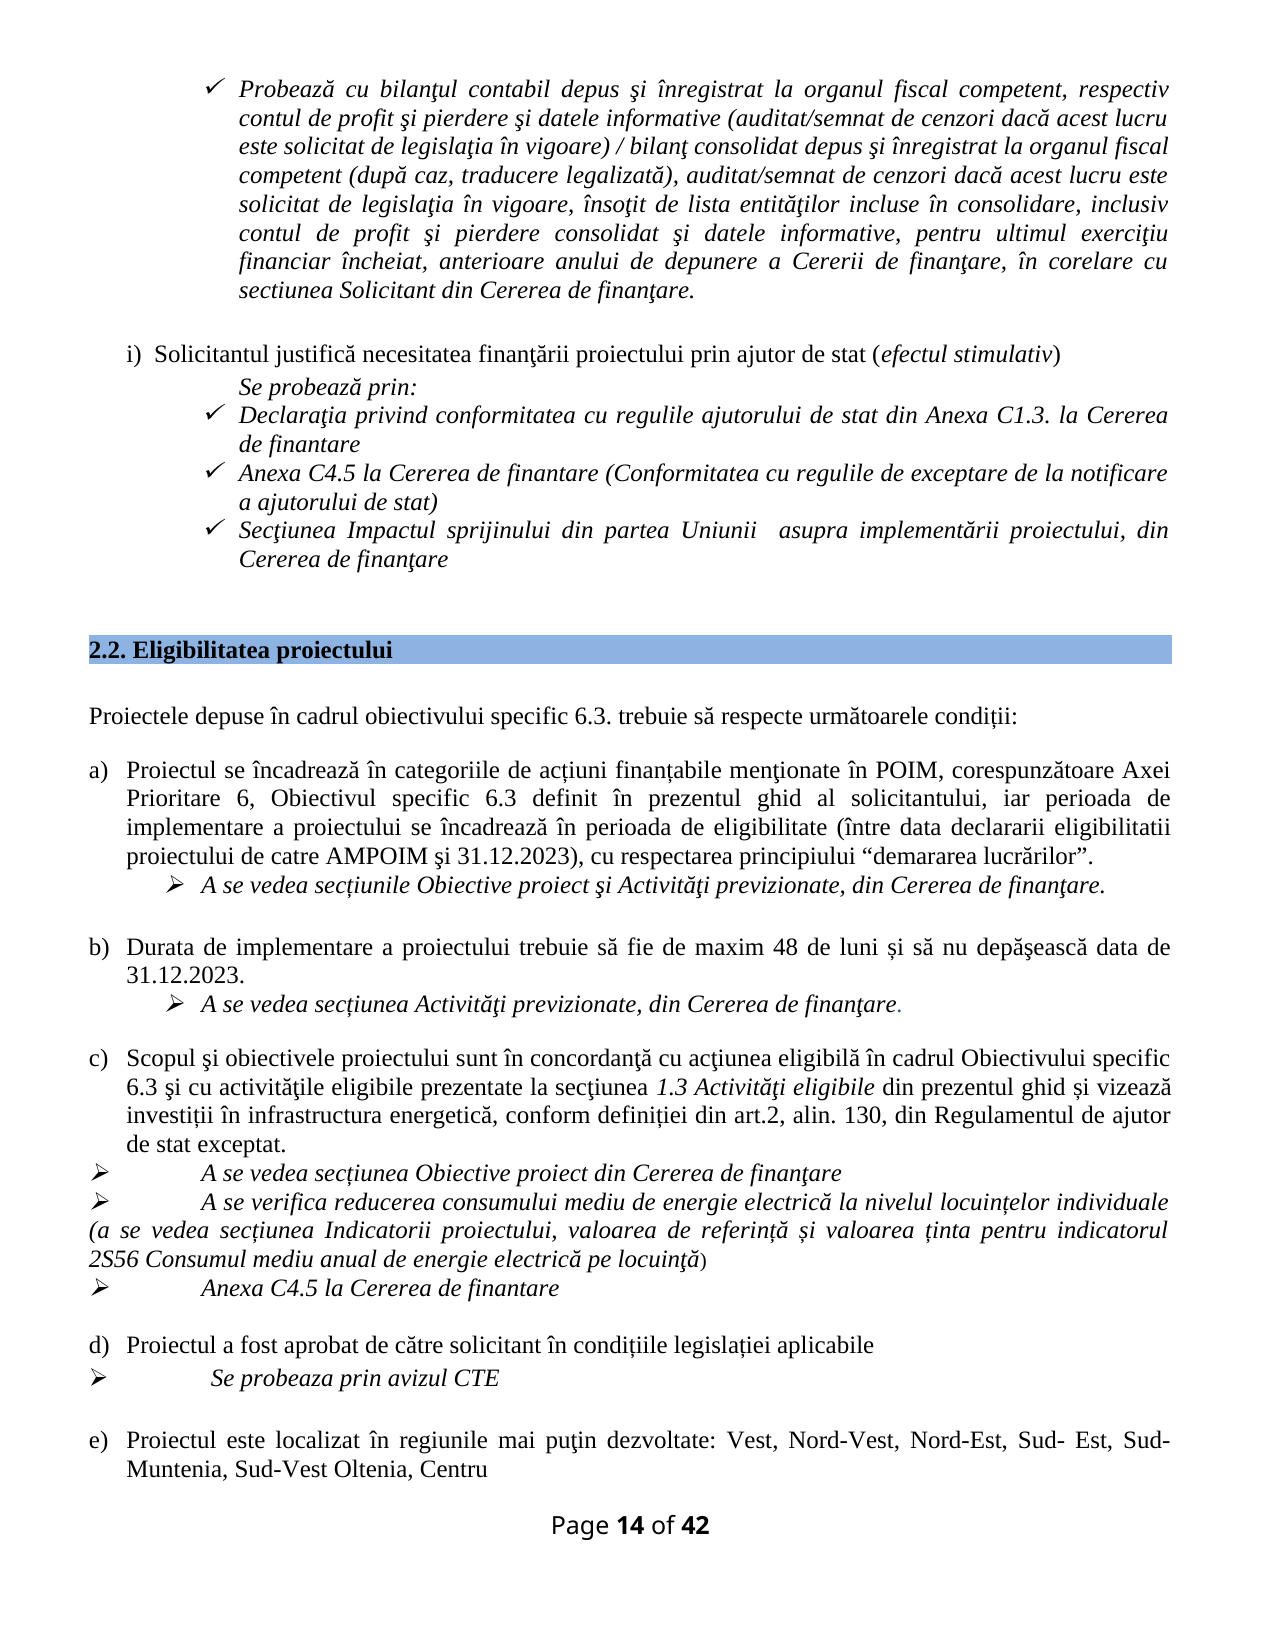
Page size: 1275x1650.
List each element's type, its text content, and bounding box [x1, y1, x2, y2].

subtitle 2.2. Eligibilitatea proiectului [89, 635, 1172, 664]
list Proiectul se încadrează în categoriile de acțiuni finanțabile menţionate în POIM, corespunzătoare Axei Prioritare 6, Obiectivul specific 6.3 definit în prezentul ghid al solicitantului, iar perioada de implementare a proiectului se încadrează în perioada de eligibilitate (între data declararii eligibilitatii proiectului de catre AMPOIM şi 31.12.2023), cu respectarea principiului “demararea lucrărilor”. [89, 755, 1172, 870]
list A se vedea secțiunea Obiective proiect din Cererea de finanţare [89, 1158, 1172, 1187]
list A se verifica reducerea consumului mediu de energie electrică la nivelul locuințelor individuale (a se vedea secțiunea Indicatorii proiectului, valoarea de referință și valoarea ținta pentru indicatorul 2S56 Consumul mediu anual de energie electrică pe locuinţă) [89, 1187, 1172, 1273]
list Anexa C4.5 la Cererea de finantare (Conformitatea cu regulile de exceptare de la notificare a ajutorului de stat) [201, 458, 1172, 516]
list Scopul şi obiectivele proiectului sunt în concordanţă cu acţiunea eligibilă în cadrul Obiectivului specific 6.3 şi cu activităţile eligibile prezentate la secţiunea 1.3 Activităţi eligibile din prezentul ghid și vizează investiții în infrastructura energetică, conform definiției din art.2, alin. 130, din Regulamentul de ajutor de stat exceptat. [89, 1043, 1172, 1158]
text i) Solicitantul justifică necesitatea finanţării proiectului prin ajutor de stat (efectul stimulativ) [89, 339, 1172, 368]
list Probează cu bilanţul contabil depus şi înregistrat la organul fiscal competent, respectiv contul de profit şi pierdere şi datele informative (auditat/semnat de cenzori dacă acest lucru este solicitat de legislaţia în vigoare) / bilanţ consolidat depus şi înregistrat la organul fiscal competent (după caz, traducere legalizată), auditat/semnat de cenzori dacă acest lucru este solicitat de legislaţia în vigoare, însoţit de lista entităţilor incluse în consolidare, inclusiv contul de profit şi pierdere consolidat şi datele informative, pentru ultimul exerciţiu financiar încheiat, anterioare anului de depunere a Cererii de finanţare, în corelare cu sectiunea Solicitant din Cererea de finanţare. [201, 74, 1172, 304]
list Proiectul a fost aprobat de către solicitant în condițiile legislației aplicabile [89, 1330, 1172, 1359]
list A se vedea secțiunea Activităţi previzionate, din Cererea de finanţare. [164, 989, 1172, 1018]
list Anexa C4.5 la Cererea de finantare [89, 1273, 1172, 1302]
text Se probează prin: [220, 372, 1172, 401]
list Durata de implementare a proiectului trebuie să fie de maxim 48 de luni și să nu depăşească data de 31.12.2023. [89, 932, 1172, 989]
list Declaraţia privind conformitatea cu regulile ajutorului de stat din Anexa C1.3. la Cererea de finantare [201, 401, 1172, 458]
list Proiectul este localizat în regiunile mai puţin dezvoltate: Vest, Nord-Vest, Nord-Est, Sud- Est, Sud-Muntenia, Sud-Vest Oltenia, Centru [89, 1425, 1172, 1483]
text Proiectele depuse în cadrul obiectivului specific 6.3. trebuie să respecte următoarele condiții: [89, 701, 1172, 730]
list Se probeaza prin avizul CTE [89, 1363, 1172, 1392]
list A se vedea secțiunile Obiective proiect şi Activităţi previzionate, din Cererea de finanţare. [164, 870, 1172, 898]
list Secţiunea Impactul sprijinului din partea Uniunii asupra implementării proiectului, din Cererea de finanţare [201, 516, 1172, 573]
